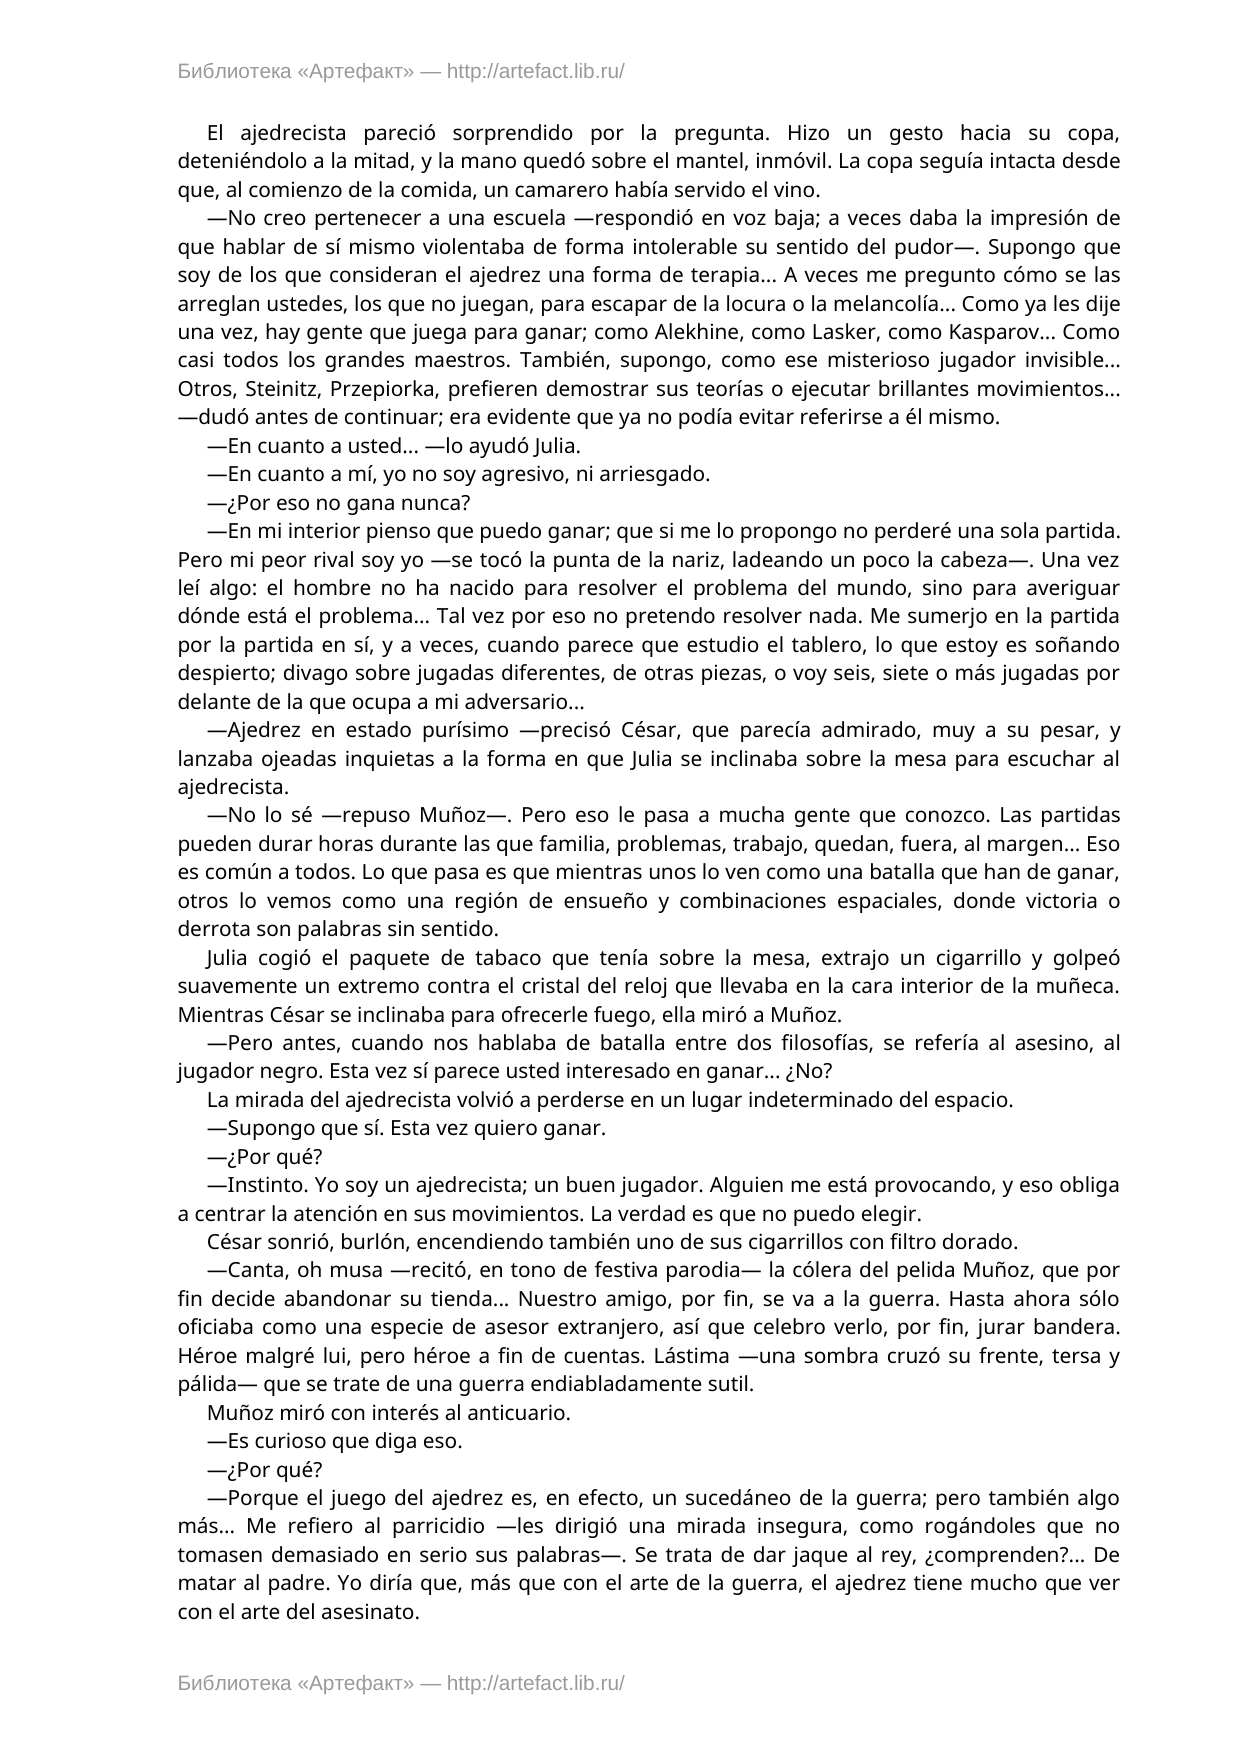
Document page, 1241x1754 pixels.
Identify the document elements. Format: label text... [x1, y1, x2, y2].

text —Canta, oh musa —recitó, en tono de festiva parodia— la cólera del pelida Muñoz, que por fin decide abandonar su tienda... Nuestro amigo, por fin, se va a la guerra. Hasta ahora sólo oficiaba como una especie de asesor extranjero, así que celebro verlo, por fin, jurar bandera. Héroe malgré lui, pero héroe a fin de cuentas. Lástima —una sombra cruzó su frente, tersa y pálida— que se trate de una guerra endiabladamente sutil. [177, 1256, 1122, 1398]
text César sonrió, burlón, encendiendo también uno de sus cigarrillos con filtro dorado. [177, 1227, 1122, 1256]
text —No lo sé —repuso Muñoz—. Pero eso le pasa a mucha gente que conozco. Las partidas pueden durar horas durante las que familia, problemas, trabajo, quedan, fuera, al margen... Eso es común a todos. Lo que pasa es que mientras unos lo ven como una batalla que han de ganar, otros lo vemos como una región de ensueño y combinaciones espaciales, donde victoria o derrota son palabras sin sentido. [177, 801, 1122, 943]
text —Instinto. Yo soy un ajedrecista; un buen jugador. Alguien me está provocando, y eso obliga a centrar la atención en sus movimientos. La verdad es que no puedo elegir. [177, 1170, 1122, 1227]
text —En cuanto a mí, yo no soy agresivo, ni arriesgado. [177, 459, 1122, 488]
text Muñoz miró con interés al anticuario. [177, 1398, 1122, 1426]
text —Porque el juego del ajedrez es, en efecto, un sucedáneo de la guerra; pero también algo más... Me refiero al parricidio —les dirigió una mirada insegura, como rogándoles que no tomasen demasiado en serio sus palabras—. Se trata de dar jaque al rey, ¿comprenden?... De matar al padre. Yo diría que, más que con el arte de la guerra, el ajedrez tiene mucho que ver con el arte del asesinato. [177, 1483, 1122, 1625]
text —¿Por eso no gana nunca? [177, 488, 1122, 516]
text El ajedrecista pareció sorprendido por la pregunta. Hizo un gesto hacia su copa, deteniéndolo a la mitad, y la mano quedó sobre el mantel, inmóvil. La copa seguía intacta desde que, al comienzo de la comida, un camarero había servido el vino. [177, 118, 1122, 203]
text —Es curioso que diga eso. [177, 1426, 1122, 1455]
text —¿Por qué? [177, 1142, 1122, 1170]
text —No creo pertenecer a una escuela —respondió en voz baja; a veces daba la impresión de que hablar de sí mismo violentaba de forma intolerable su sentido del pudor—. Supongo que soy de los que consideran el ajedrez una forma de terapia... A veces me pregunto cómo se las arreglan ustedes, los que no juegan, para escapar de la locura o la melancolía... Como ya les dije una vez, hay gente que juega para ganar; como Alekhine, como Lasker, como Kasparov... Como casi todos los grandes maestros. También, supongo, como ese misterioso jugador invisible... Otros, Steinitz, Przepiorka, prefieren demostrar sus teorías o ejecutar brillantes movimientos... —dudó antes de continuar; era evidente que ya no podía evitar referirse a él mismo. [177, 203, 1122, 431]
text —Supongo que sí. Esta vez quiero ganar. [177, 1113, 1122, 1142]
text —¿Por qué? [177, 1455, 1122, 1483]
text —Ajedrez en estado purísimo —precisó César, que parecía admirado, muy a su pesar, y lanzaba ojeadas inquietas a la forma en que Julia se inclinaba sobre la mesa para escuchar al ajedrecista. [177, 715, 1122, 801]
text —En mi interior pienso que puedo ganar; que si me lo propongo no perderé una sola partida. Pero mi peor rival soy yo —se tocó la punta de la nariz, ladeando un poco la cabeza—. Una vez leí algo: el hombre no ha nacido para resolver el problema del mundo, sino para averiguar dónde está el problema... Tal vez por eso no pretendo resolver nada. Me sumerjo en la partida por la partida en sí, y a veces, cuando parece que estudio el tablero, lo que estoy es soñando despierto; divago sobre jugadas diferentes, de otras piezas, o voy seis, siete o más jugadas por delante de la que ocupa a mi adversario... [177, 516, 1122, 715]
text Julia cogió el paquete de tabaco que tenía sobre la mesa, extrajo un cigarrillo y golpeó suavemente un extremo contra el cristal del reloj que llevaba en la cara interior de la muñeca. Mientras César se inclinaba para ofrecerle fuego, ella miró a Muñoz. [177, 943, 1122, 1028]
text —En cuanto a usted... —lo ayudó Julia. [177, 431, 1122, 459]
text La mirada del ajedrecista volvió a perderse en un lugar indeterminado del espacio. [177, 1085, 1122, 1113]
text —Pero antes, cuando nos hablaba de batalla entre dos filosofías, se refería al asesino, al jugador negro. Esta vez sí parece usted interesado en ganar... ¿No? [177, 1028, 1122, 1085]
